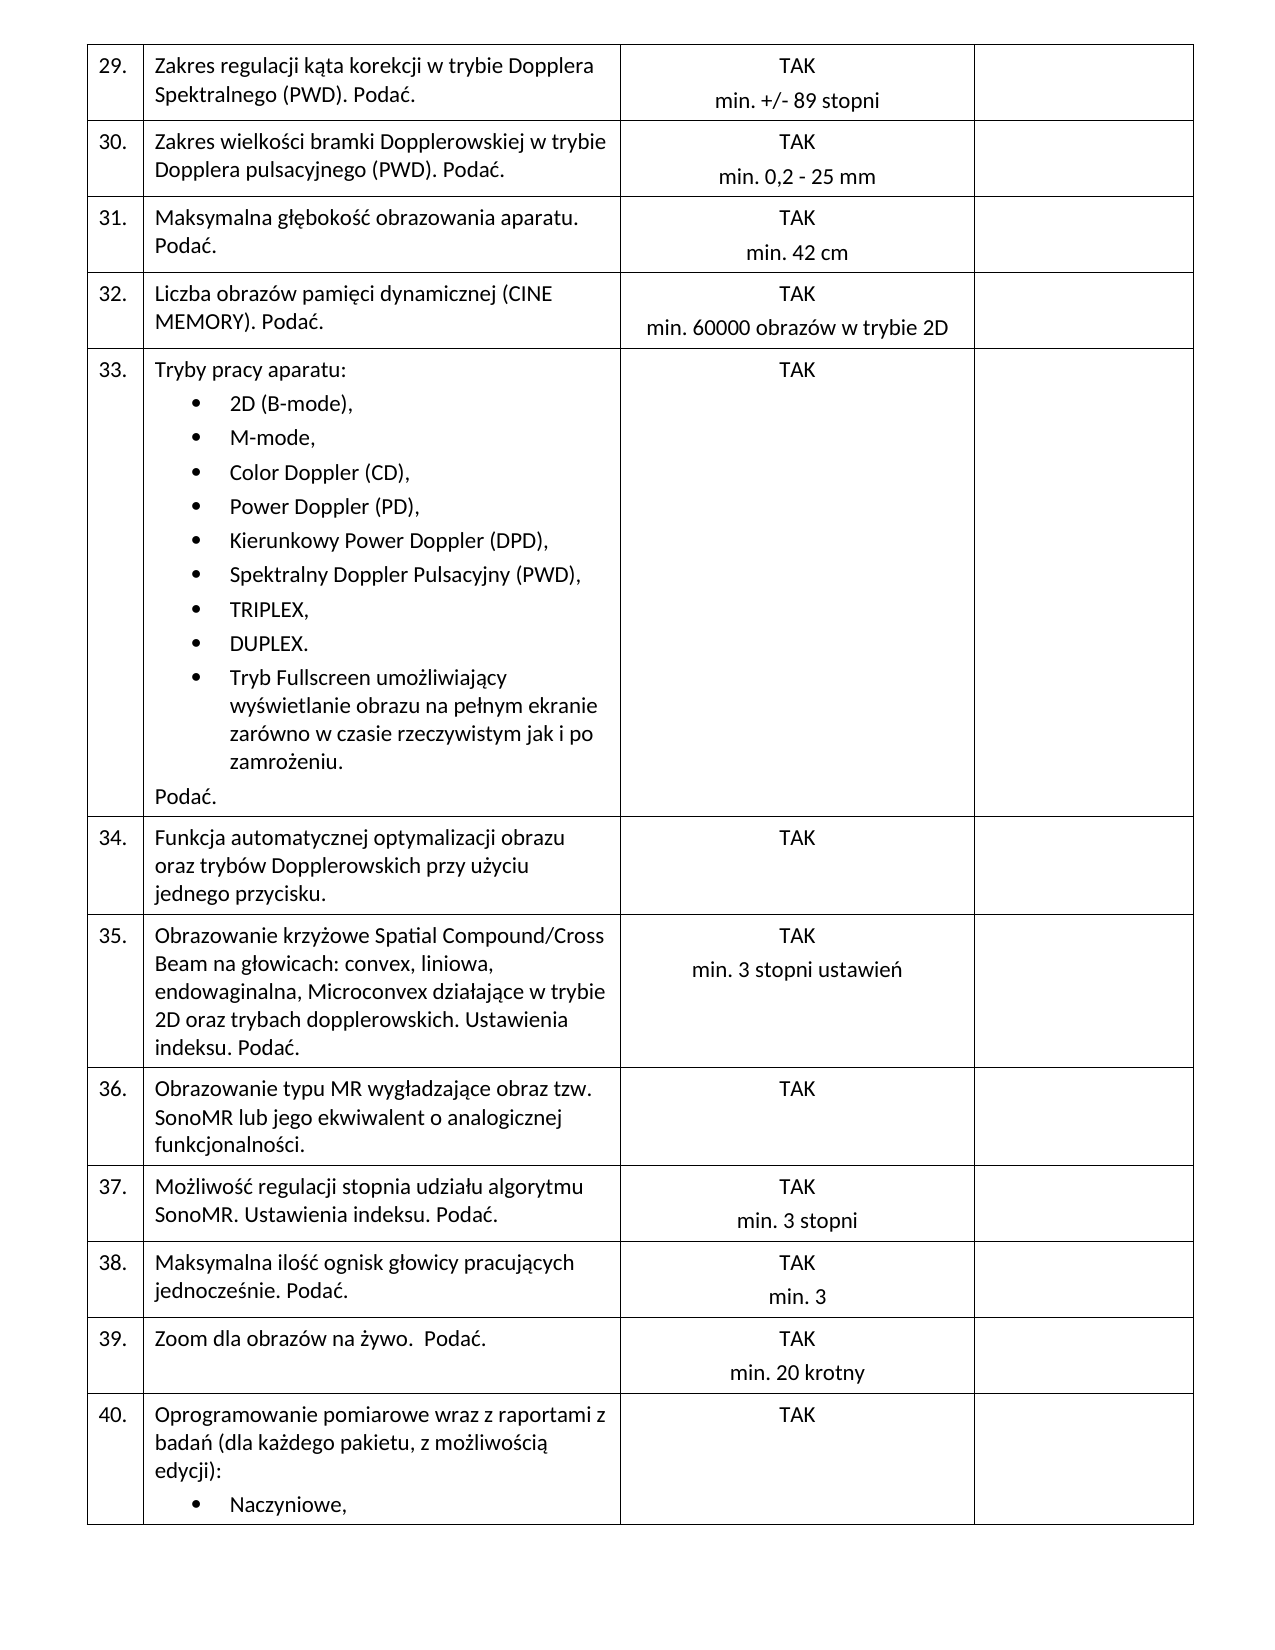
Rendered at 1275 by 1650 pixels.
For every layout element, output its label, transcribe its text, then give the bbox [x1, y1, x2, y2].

table_cell [975, 1394, 1193, 1524]
table_cell [975, 1068, 1193, 1165]
table_cell [975, 349, 1193, 816]
table_cell Zakres wielkości bramki Dopplerowskiej w trybie Dopplera pulsacyjnego (PWD). Podać. [144, 121, 620, 196]
table_cell [975, 273, 1193, 348]
table_cell [975, 121, 1193, 196]
table_cell Zakres regulacji kąta korekcji w trybie Dopplera Spektralnego (PWD). Podać. [144, 45, 620, 120]
table_cell [975, 197, 1193, 272]
table_cell [975, 1166, 1193, 1241]
table_cell Obrazowanie typu MR wygładzające obraz tzw. SonoMR lub jego ekwiwalent o analogicznej funkcjonalności. [144, 1068, 620, 1165]
table_cell [88, 121, 143, 196]
table_cell Liczba obrazów pamięci dynamicznej (CINE MEMORY). Podać. [144, 273, 620, 348]
table_cell [88, 1242, 143, 1317]
table_cell [88, 1166, 143, 1241]
table_cell [88, 817, 143, 914]
table_cell TAK min. 3 stopni [621, 1166, 974, 1241]
table_cell TAK min. 42 cm [621, 197, 974, 272]
table_cell [88, 1318, 143, 1392]
table_cell TAK min. +/- 89 stopni [621, 45, 974, 120]
table_cell [88, 197, 143, 272]
table_cell Tryby pracy aparatu: 2D (B-mode), M-mode, Color Doppler (CD), Power Doppler (PD), Kierunkowy Power Doppler (DPD), Spektralny Doppler Pulsacyjny (PWD), TRIPLEX, DUPLEX. Tryb Fullscreen umożliwiający wyświetlanie obrazu na pełnym ekranie zarówno w czasie rzeczywistym jak i po zamrożeniu. Podać. [144, 349, 620, 816]
table_cell [88, 45, 143, 120]
table_cell TAK [621, 817, 974, 914]
table_cell [975, 817, 1193, 914]
table_cell [975, 1318, 1193, 1392]
table_cell [975, 1242, 1193, 1317]
table_cell Maksymalna głębokość obrazowania aparatu. Podać. [144, 197, 620, 272]
table_cell TAK min. 3 [621, 1242, 974, 1317]
table_cell TAK [621, 1394, 974, 1524]
table_cell [88, 1068, 143, 1165]
table_cell Obrazowanie krzyżowe Spatial Compound/Cross Beam na głowicach: convex, liniowa, endowaginalna, Microconvex działające w trybie 2D oraz trybach dopplerowskich. Ustawienia indeksu. Podać. [144, 915, 620, 1067]
table_cell [88, 273, 143, 348]
table_cell TAK [621, 1068, 974, 1165]
table_cell [975, 45, 1193, 120]
table_cell Funkcja automatycznej optymalizacji obrazu oraz trybów Dopplerowskich przy użyciu jednego przycisku. [144, 817, 620, 914]
table_cell [88, 1394, 143, 1524]
table_cell [975, 915, 1193, 1067]
table_cell Możliwość regulacji stopnia udziału algorytmu SonoMR. Ustawienia indeksu. Podać. [144, 1166, 620, 1241]
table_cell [144, 1394, 620, 1524]
table_cell TAK min. 60000 obrazów w trybie 2D [621, 273, 974, 348]
table_cell TAK min. 0,2 - 25 mm [621, 121, 974, 196]
table_cell [88, 915, 143, 1067]
table_cell TAK min. 3 stopni ustawień [621, 915, 974, 1067]
table_cell Maksymalna ilość ognisk głowicy pracujących jednocześnie. Podać. [144, 1242, 620, 1317]
table_cell Zoom dla obrazów na żywo. Podać. [144, 1318, 620, 1392]
table_cell TAK min. 20 krotny [621, 1318, 974, 1392]
table_cell [88, 349, 143, 816]
table_cell TAK [621, 349, 974, 816]
